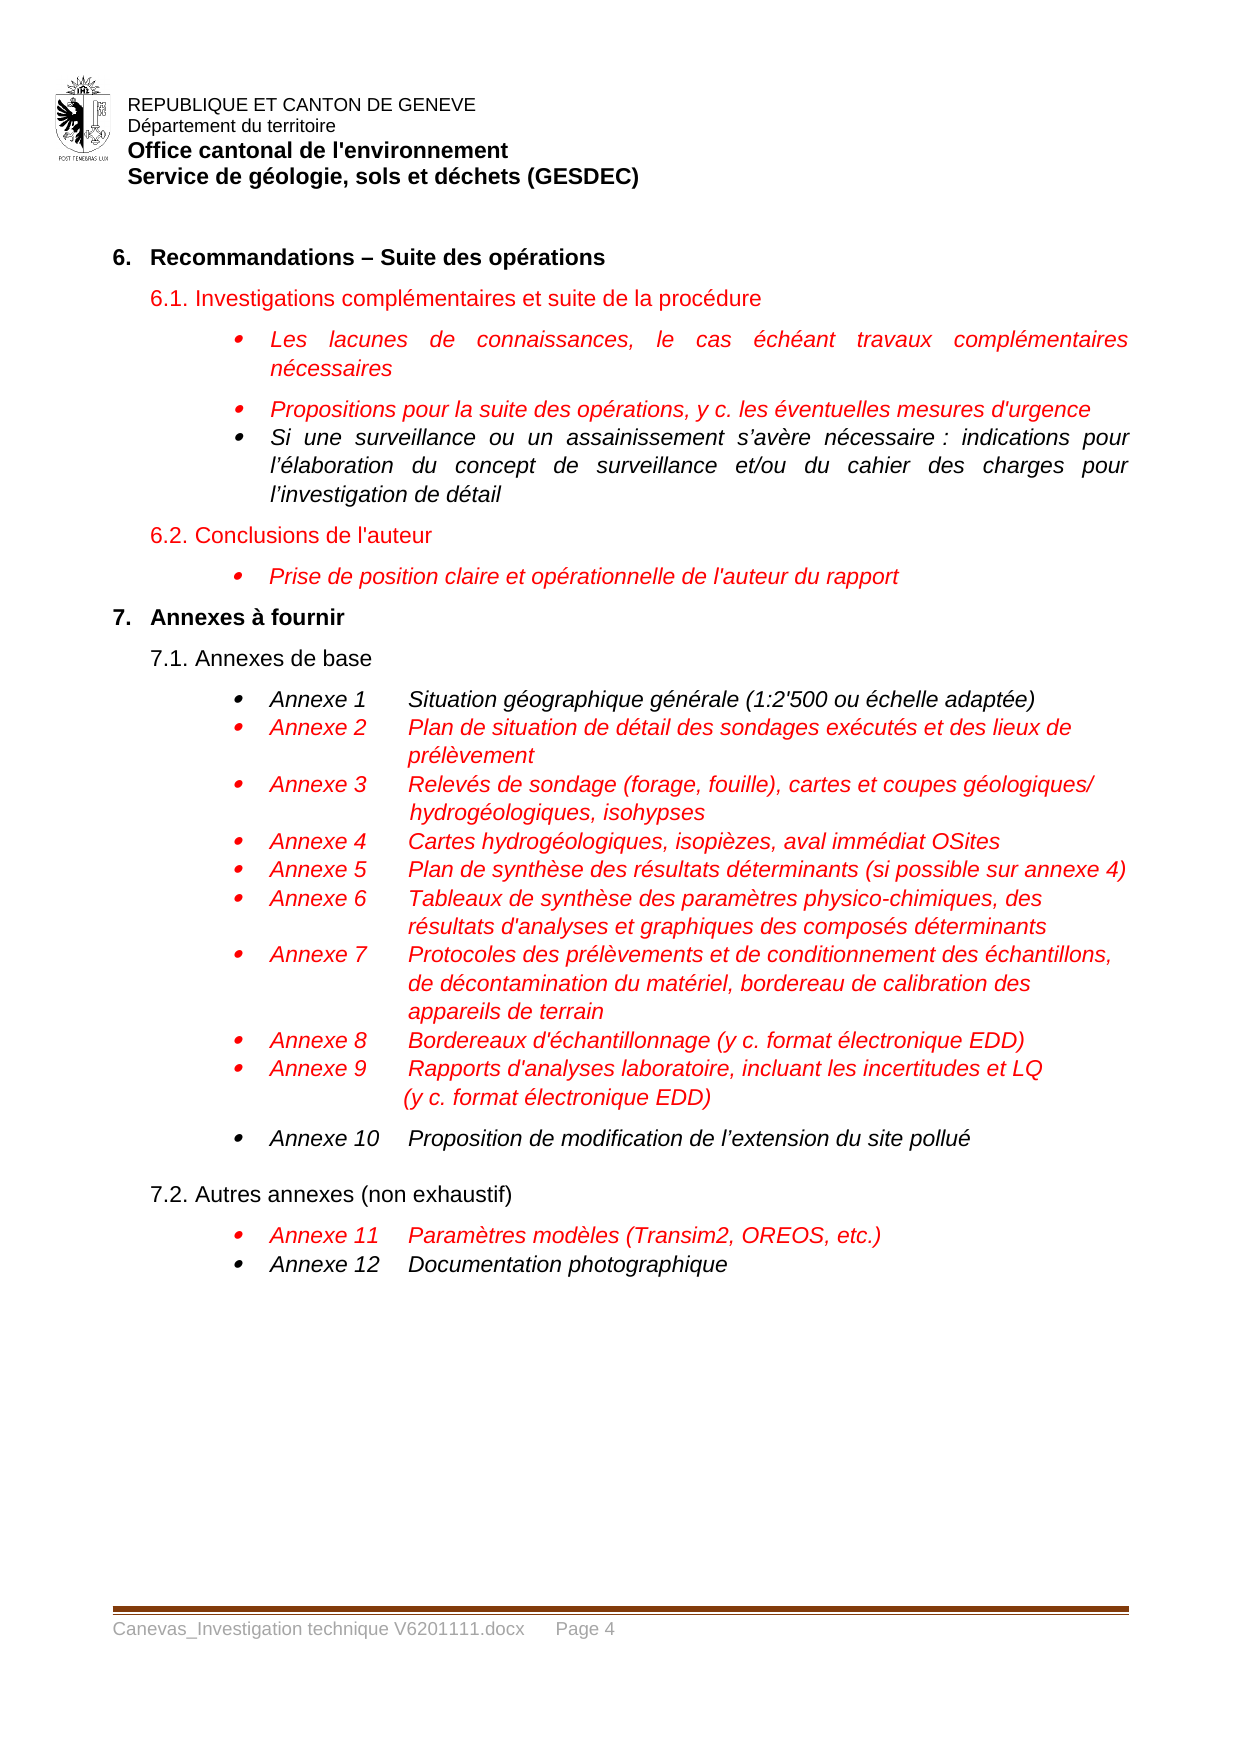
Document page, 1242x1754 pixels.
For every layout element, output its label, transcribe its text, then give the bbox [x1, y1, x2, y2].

list Si une surveillance ou un assainissement s’avère nécessaire : indications pour l’élaboration du concept de surveillance et/ou du cahier des charges pour l’investigation de détail [233, 424, 1129, 507]
list Annexe 9 Rapports d'analyses laboratoire, incluant les incertitudes et LQ (y c. format électronique EDD) [232, 1055, 1129, 1110]
list Annexe 2 Plan de situation de détail des sondages exécutés et des lieux de prélèvement [232, 714, 1129, 769]
list Propositions pour la suite des opérations, y c. les éventuelles mesures d'urgence [233, 396, 1129, 422]
list Annexe 5 Plan de synthèse des résultats déterminants (si possible sur annexe 4) [232, 856, 1129, 882]
list Investigations complémentaires et suite de la procédure [150, 285, 1129, 312]
list Annexe 8 Bordereaux d'échantillonnage (y c. format électronique EDD) [232, 1027, 1129, 1053]
list Conclusions de l'auteur [150, 522, 1129, 548]
list hydrogéologiques, isohypses [269, 799, 1129, 826]
list Annexe 6 Tableaux de synthèse des paramètres physico-chimiques, des résultats d'analyses et graphiques des composés déterminants [232, 884, 1129, 939]
list Prise de position claire et opérationnelle de l'auteur du rapport [232, 563, 1129, 589]
list Annexes de base [150, 644, 1129, 671]
list Annexe 1 Situation géographique générale (1:2'500 ou échelle adaptée) [232, 686, 1129, 712]
list Annexes à fournir [112, 604, 1129, 630]
list Annexe 11 Paramètres modèles (Transim2, OREOS, etc.) [232, 1222, 1129, 1249]
list Annexe 3 Relevés de sondage (forage, fouille), cartes et coupes géologiques/ [232, 771, 1129, 797]
list Annexe 4 Cartes hydrogéologiques, isopièzes, aval immédiat OSites [232, 828, 1129, 854]
list Annexe 12 Documentation photographique [232, 1251, 1129, 1277]
list Autres annexes (non exhaustif) [150, 1181, 1129, 1208]
picture [55, 75, 111, 164]
list Annexe 10 Proposition de modification de l’extension du site pollué [232, 1124, 1129, 1151]
list Annexe 7 Protocoles des prélèvements et de conditionnement des échantillons, de décontamination du matériel, bordereau de calibration des appareils de terrain [232, 941, 1129, 1025]
list Recommandations – Suite des opérations [112, 244, 1129, 271]
list Les lacunes de connaissances, le cas échéant travaux complémentaires nécessaires [233, 326, 1129, 381]
